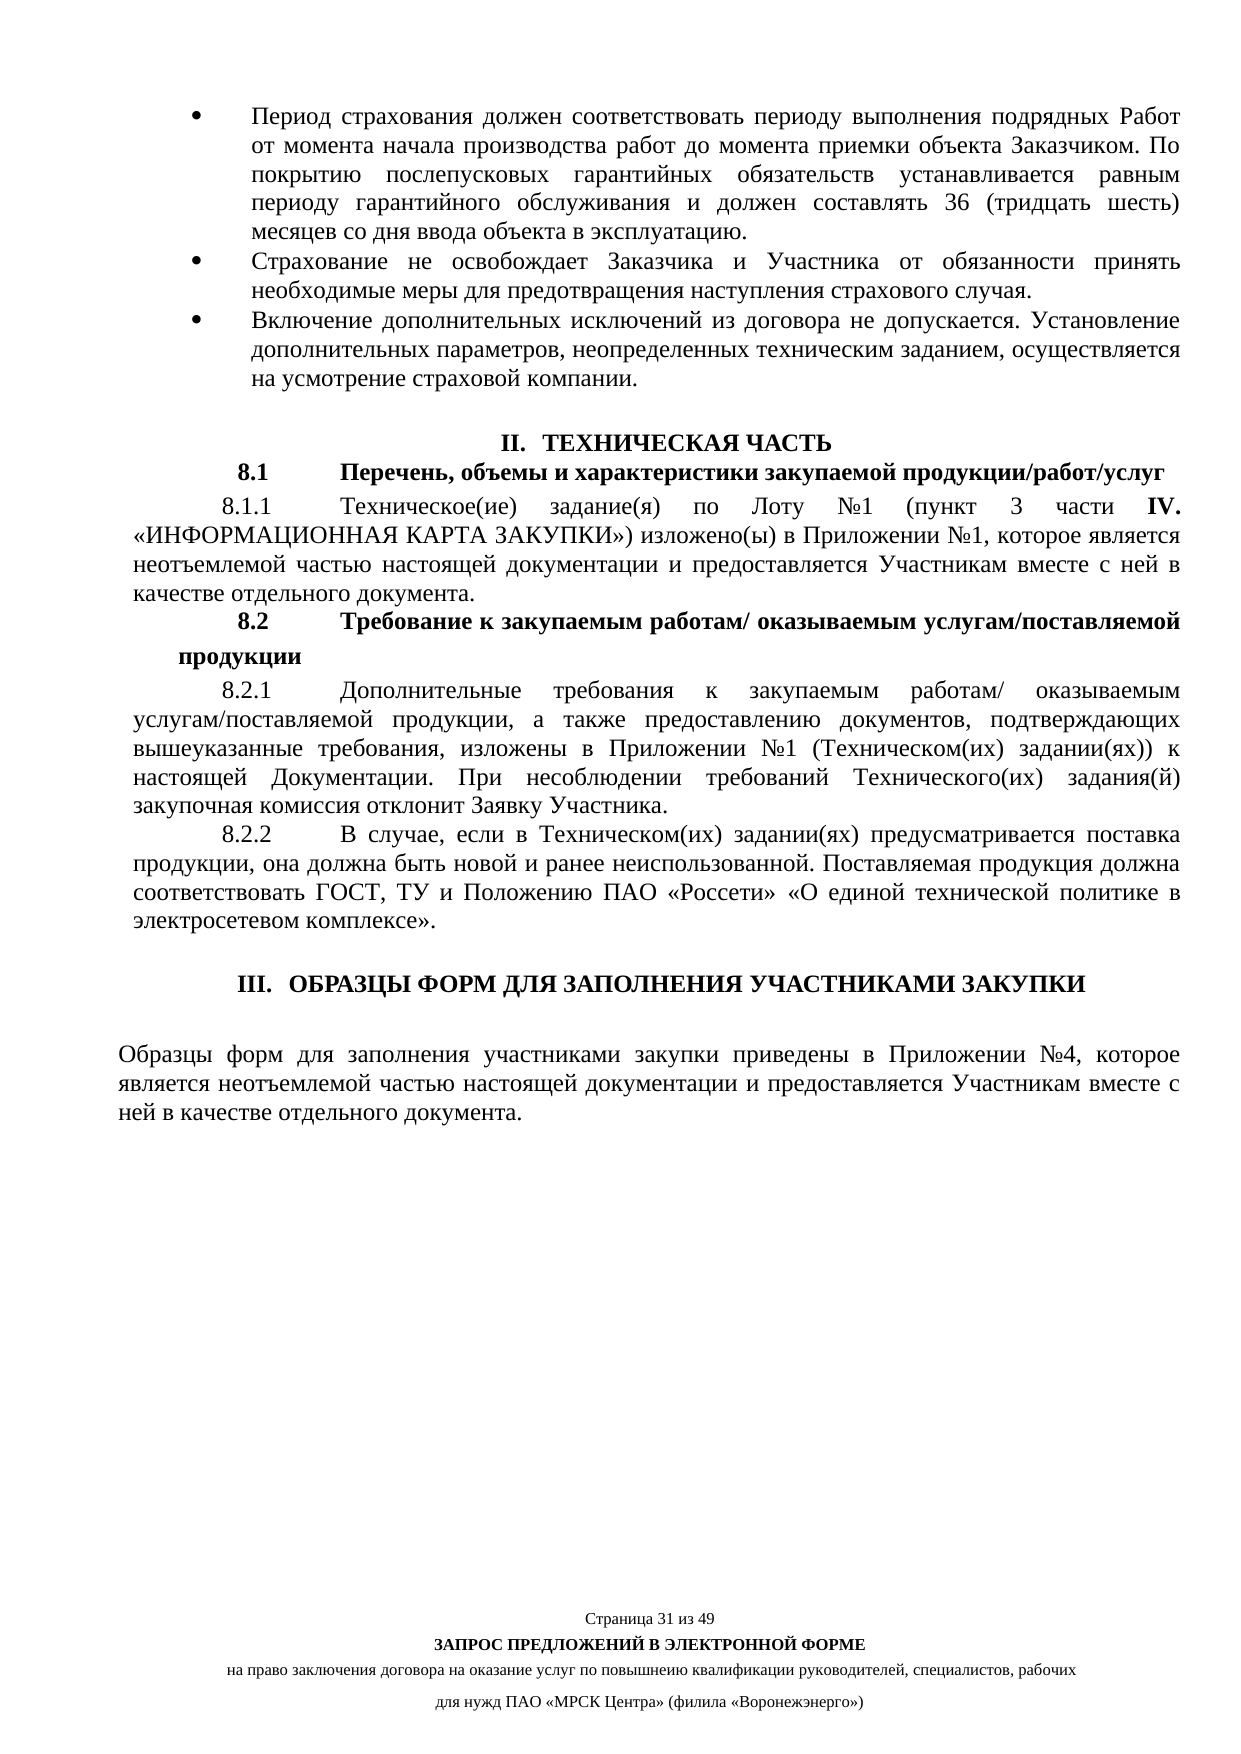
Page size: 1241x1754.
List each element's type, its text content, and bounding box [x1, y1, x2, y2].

list Период страхования должен соответствовать периоду выполнения подрядных Работ от момента начала производства работ до момента приемки объекта Заказчиком. По покрытию послепусковых гарантийных обязательств устанавливается равным периоду гарантийного обслуживания и должен составлять 36 (тридцать шесть) месяцев со дня ввода объекта в эксплуатацию. [192, 101, 1181, 245]
subtitle ОБРАЗЦЫ ФОРМ ДЛЯ ЗАПОЛНЕНИЯ УЧАСТНИКАМИ ЗАКУПКИ [118, 969, 1181, 998]
subtitle Требование к закупаемым работам/ оказываемым услугам/поставляемой продукции [178, 606, 1181, 669]
subtitle Перечень, объемы и характеристики закупаемой продукции/работ/услуг [178, 457, 1181, 486]
subtitle ТЕХНИЧЕСКАЯ ЧАСТЬ [118, 428, 1181, 457]
list Включение дополнительных исключений из договора не допускается. Установление дополнительных параметров, неопределенных техническим заданием, осуществляется на усмотрение страховой компании. [192, 305, 1181, 392]
subtitle Образцы форм для заполнения участниками закупки приведены в Приложении №4, которое является неотъемлемой частью настоящей документации и предоставляется Участникам вместе с ней в качестве отдельного документа. [118, 1039, 1181, 1125]
subtitle Дополнительные требования к закупаемым работам/ оказываемым услугам/поставляемой продукции, а также предоставлению документов, подтверждающих вышеуказанные требования, изложены в Приложении №1 (Техническом(их) задании(ях)) к настоящей Документации. При несоблюдении требований Технического(их) задания(й) закупочная комиссия отклонит Заявку Участника. [133, 675, 1181, 819]
subtitle В случае, если в Техническом(их) задании(ях) предусматривается поставка продукции, она должна быть новой и ранее неиспользованной. Поставляемая продукция должна соответствовать ГОСТ, ТУ и Положению ПАО «Россети» «О единой технической политике в электросетевом комплексе». [133, 819, 1181, 934]
list Страхование не освобождает Заказчика и Участника от обязанности принять необходимые меры для предотвращения наступления страхового случая. [192, 246, 1181, 304]
subtitle Техническое(ие) задание(я) по Лоту №1 (пункт 3 части IV. «ИНФОРМАЦИОННАЯ КАРТА ЗАКУПКИ») изложено(ы) в Приложении №1, которое является неотъемлемой частью настоящей документации и предоставляется Участникам вместе с ней в качестве отдельного документа. [133, 491, 1181, 606]
